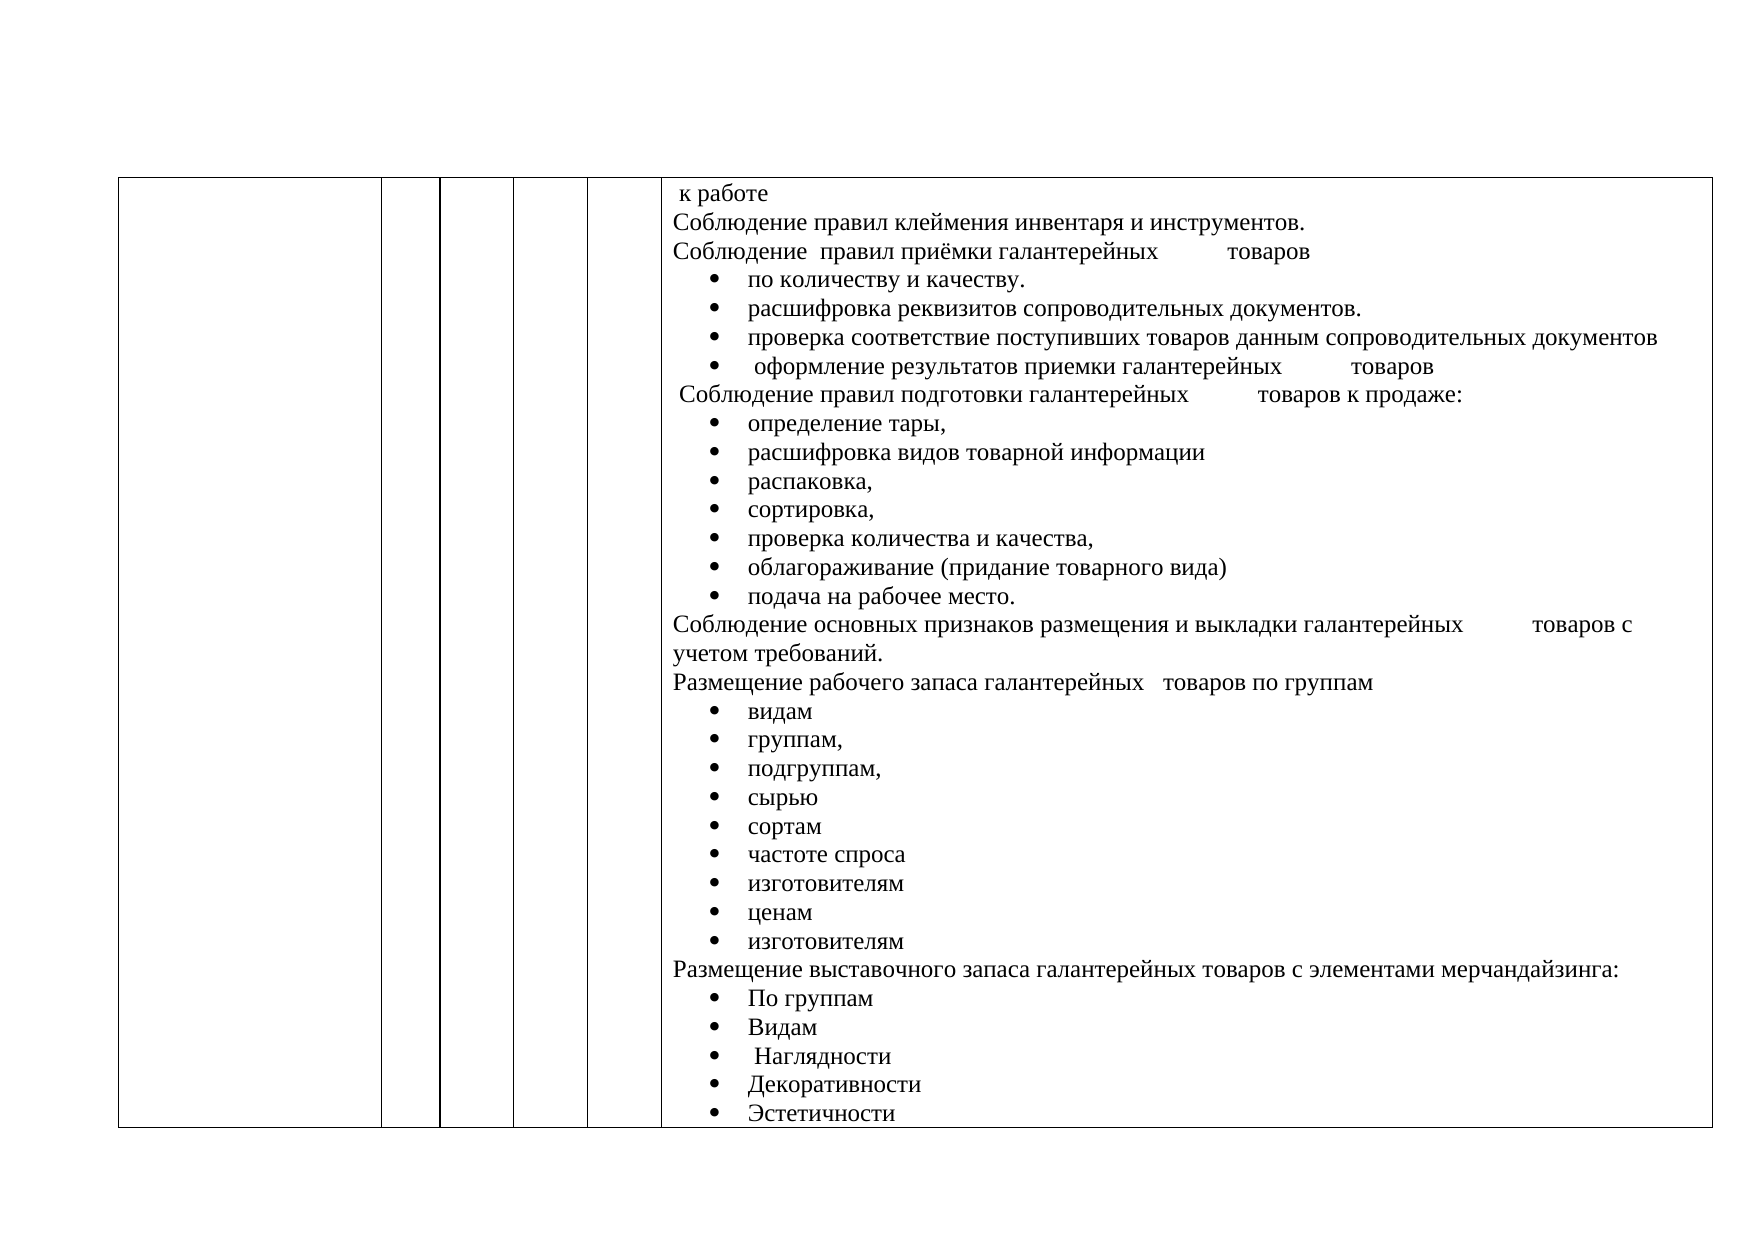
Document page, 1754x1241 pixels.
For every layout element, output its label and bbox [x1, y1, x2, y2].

table_cell [588, 178, 661, 1127]
table_cell [514, 178, 587, 1127]
table_cell [382, 178, 439, 1127]
table_cell [441, 178, 513, 1127]
